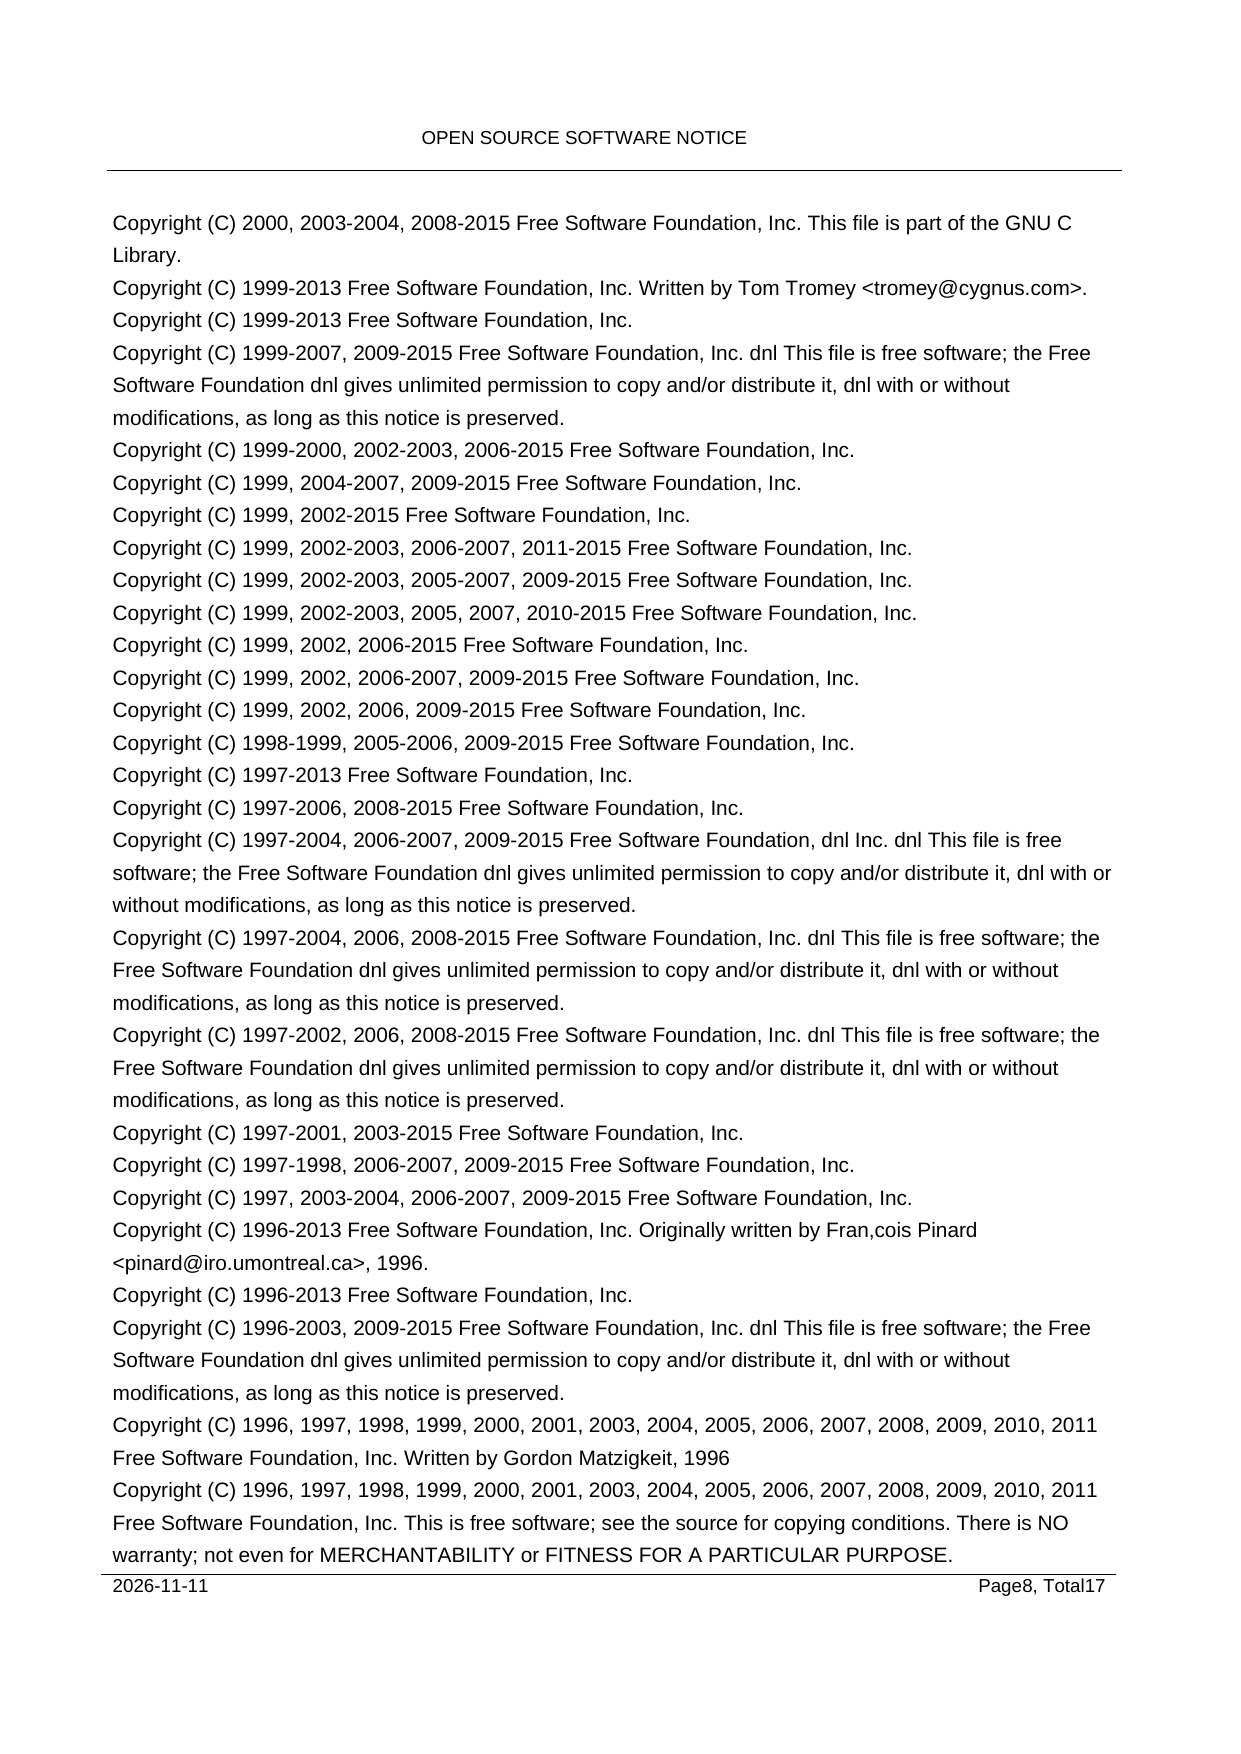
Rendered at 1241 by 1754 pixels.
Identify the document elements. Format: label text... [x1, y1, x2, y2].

text Copyright (C) 1997-2013 Free Software Foundation, Inc. [112, 759, 1128, 791]
text Copyright (C) 1999, 2002-2015 Free Software Foundation, Inc. [112, 499, 1128, 531]
text Copyright (C) 1998-1999, 2005-2006, 2009-2015 Free Software Foundation, Inc. [112, 726, 1128, 759]
text Copyright (C) 1997, 2003-2004, 2006-2007, 2009-2015 Free Software Foundation, Inc. [112, 1181, 1128, 1214]
text Copyright (C) 1996, 1997, 1998, 1999, 2000, 2001, 2003, 2004, 2005, 2006, 2007, 2008, 2009, 2010, 2011 Free Software Foundation, Inc. This is free software; see the source for copying conditions. There is NO warranty; not even for MERCHANTABILITY or FITNESS FOR A PARTICULAR PURPOSE. [112, 1474, 1128, 1571]
text Copyright (C) 1999, 2002-2003, 2006-2007, 2011-2015 Free Software Foundation, Inc. [112, 531, 1128, 564]
text Copyright (C) 1999, 2002-2003, 2005-2007, 2009-2015 Free Software Foundation, Inc. [112, 564, 1128, 596]
text Copyright (C) 1996-2003, 2009-2015 Free Software Foundation, Inc. dnl This file is free software; the Free Software Foundation dnl gives unlimited permission to copy and/or distribute it, dnl with or without modifications, as long as this notice is preserved. [112, 1311, 1128, 1409]
text Copyright (C) 1997-2001, 2003-2015 Free Software Foundation, Inc. [112, 1116, 1128, 1149]
text Copyright (C) 1997-2002, 2006, 2008-2015 Free Software Foundation, Inc. dnl This file is free software; the Free Software Foundation dnl gives unlimited permission to copy and/or distribute it, dnl with or without modifications, as long as this notice is preserved. [112, 1019, 1128, 1116]
text Copyright (C) 1999, 2002-2003, 2005, 2007, 2010-2015 Free Software Foundation, Inc. [112, 596, 1128, 629]
text Copyright (C) 1996-2013 Free Software Foundation, Inc. [112, 1279, 1128, 1311]
text Copyright (C) 1997-2006, 2008-2015 Free Software Foundation, Inc. [112, 791, 1128, 824]
text Copyright (C) 1999-2013 Free Software Foundation, Inc. Written by Tom Tromey <tromey@cygnus.com>. [112, 271, 1128, 304]
text Copyright (C) 1997-1998, 2006-2007, 2009-2015 Free Software Foundation, Inc. [112, 1149, 1128, 1181]
text Copyright (C) 1996-2013 Free Software Foundation, Inc. Originally written by Fran,cois Pinard <pinard@iro.umontreal.ca>, 1996. [112, 1214, 1128, 1279]
text Copyright (C) 2000, 2003-2004, 2008-2015 Free Software Foundation, Inc. This file is part of the GNU C Library. [112, 206, 1128, 271]
text Copyright (C) 1996, 1997, 1998, 1999, 2000, 2001, 2003, 2004, 2005, 2006, 2007, 2008, 2009, 2010, 2011 Free Software Foundation, Inc. Written by Gordon Matzigkeit, 1996 [112, 1409, 1128, 1474]
text Copyright (C) 1999-2007, 2009-2015 Free Software Foundation, Inc. dnl This file is free software; the Free Software Foundation dnl gives unlimited permission to copy and/or distribute it, dnl with or without modifications, as long as this notice is preserved. [112, 336, 1128, 434]
text Copyright (C) 1999-2000, 2002-2003, 2006-2015 Free Software Foundation, Inc. [112, 434, 1128, 466]
text Copyright (C) 1997-2004, 2006, 2008-2015 Free Software Foundation, Inc. dnl This file is free software; the Free Software Foundation dnl gives unlimited permission to copy and/or distribute it, dnl with or without modifications, as long as this notice is preserved. [112, 921, 1128, 1019]
text Copyright (C) 1999, 2002, 2006-2015 Free Software Foundation, Inc. [112, 629, 1128, 661]
text Copyright (C) 1997-2004, 2006-2007, 2009-2015 Free Software Foundation, dnl Inc. dnl This file is free software; the Free Software Foundation dnl gives unlimited permission to copy and/or distribute it, dnl with or without modifications, as long as this notice is preserved. [112, 824, 1128, 921]
text Copyright (C) 1999, 2004-2007, 2009-2015 Free Software Foundation, Inc. [112, 466, 1128, 499]
text Copyright (C) 1999-2013 Free Software Foundation, Inc. [112, 304, 1128, 336]
text Copyright (C) 1999, 2002, 2006, 2009-2015 Free Software Foundation, Inc. [112, 694, 1128, 726]
text Copyright (C) 1999, 2002, 2006-2007, 2009-2015 Free Software Foundation, Inc. [112, 661, 1128, 694]
